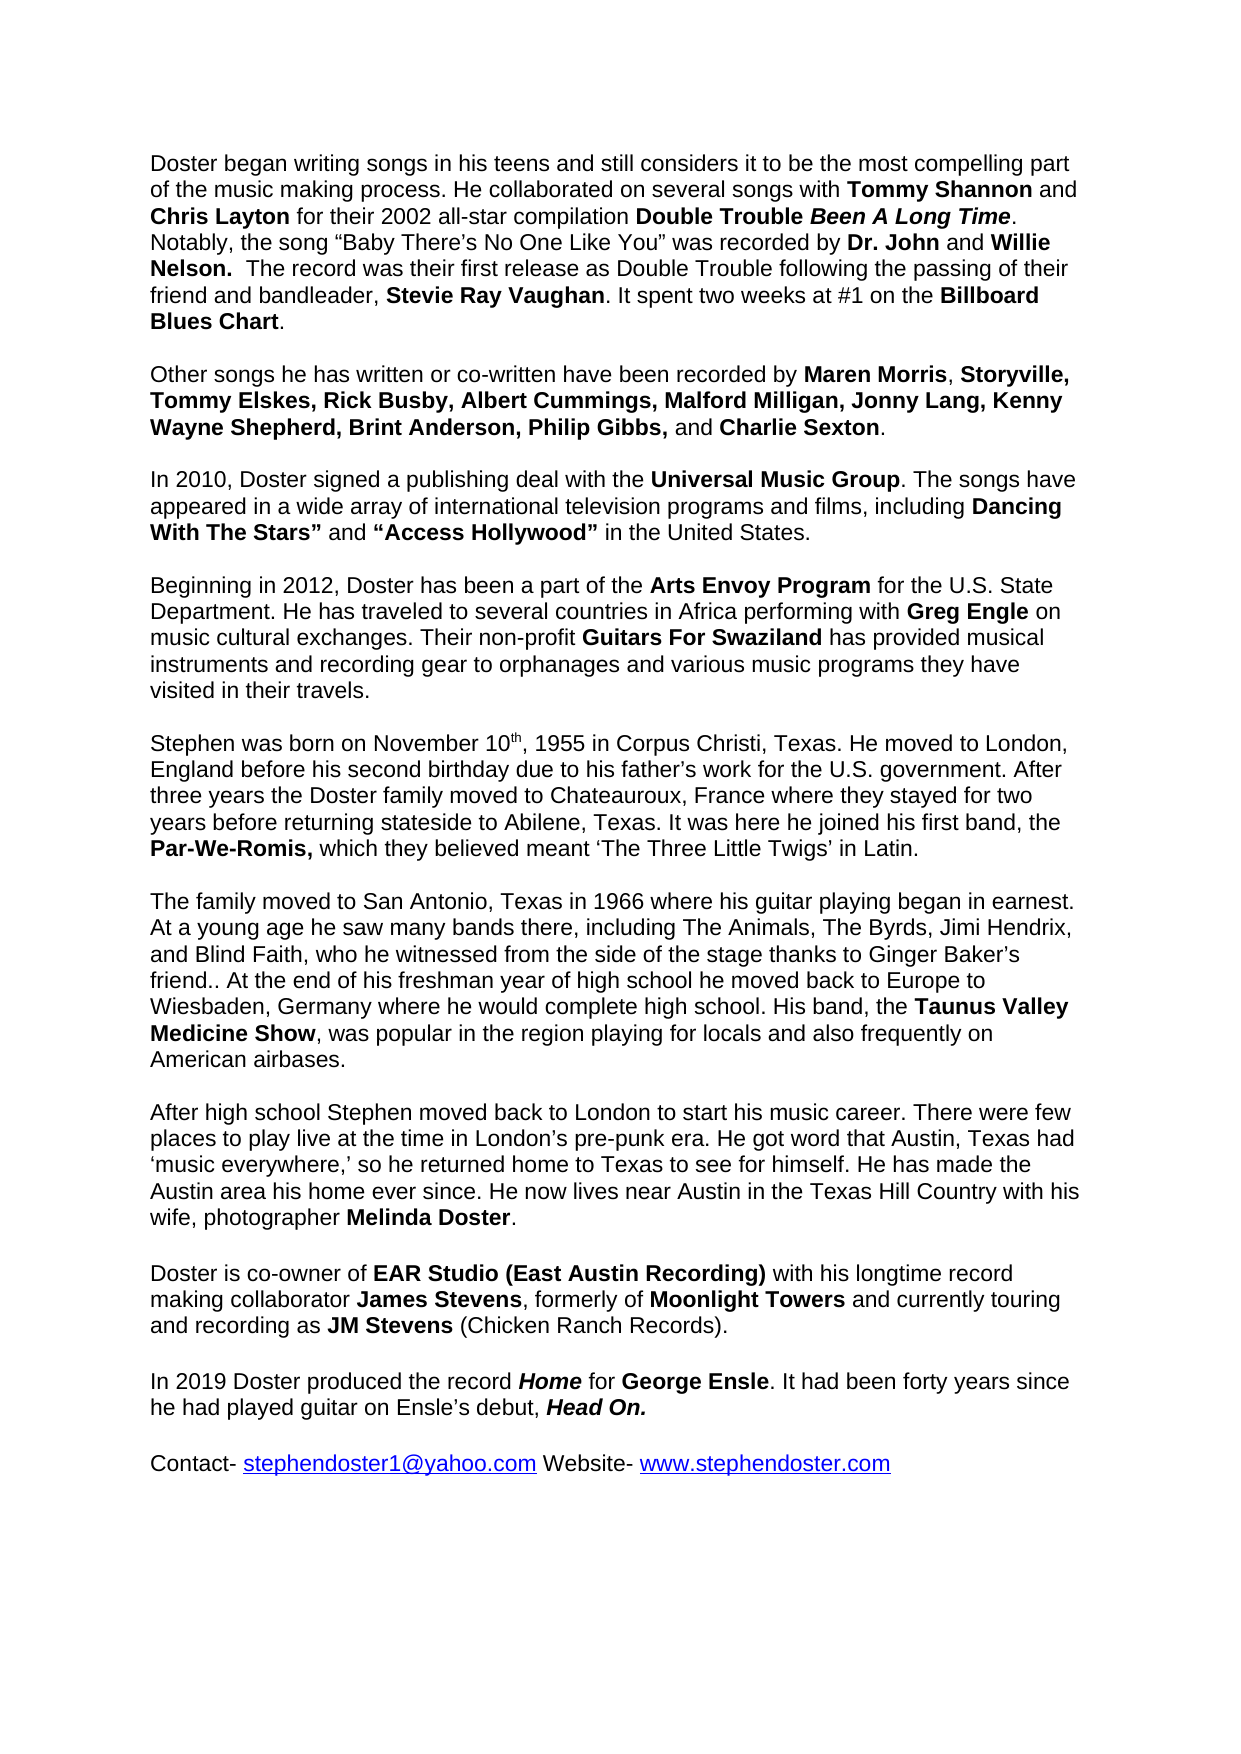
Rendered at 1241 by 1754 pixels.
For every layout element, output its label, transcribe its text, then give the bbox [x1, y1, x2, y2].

text After high school Stephen moved back to London to start his music career. There were few places to play live at the time in London’s pre-punk era. He got word that Austin, Texas had ‘music everywhere,’ so he returned home to Texas to see for himself. He has made the Austin area his home ever since. He now lives near Austin in the Texas Hill Country with his wife, photographer Melinda Doster. [150, 1099, 1090, 1231]
text Doster is co-owner of EAR Studio (East Austin Recording) with his longtime record making collaborator James Stevens, formerly of Moonlight Towers and currently touring and recording as JM Stevens (Chicken Ranch Records). [150, 1260, 1090, 1339]
text Stephen was born on November 10th, 1955 in Corpus Christi, Texas. He moved to London, England before his second birthday due to his father’s work for the U.S. government. After three years the Doster family moved to Chateauroux, France where they stayed for two years before returning stateside to Abilene, Texas. It was here he joined his first band, the Par-We-Romis, which they believed meant ‘The Three Little Twigs’ in Latin. [150, 730, 1090, 862]
text In 2010, Doster signed a publishing deal with the Universal Music Group. The songs have appeared in a wide array of international television programs and films, including Dancing With The Stars” and “Access Hollywood” in the United States. [150, 466, 1090, 545]
text The family moved to San Antonio, Texas in 1966 where his guitar playing began in earnest. At a young age he saw many bands there, including The Animals, The Byrds, Jimi Hendrix, and Blind Faith, who he witnessed from the side of the stage thanks to Ginger Baker’s friend.. At the end of his freshman year of high school he moved back to Europe to Wiesbaden, Germany where he would complete high school. His band, the Taunus Valley Medicine Show, was popular in the region playing for locals and also frequently on American airbases. [150, 888, 1090, 1072]
text Contact- stephendoster1@yahoo.com Website- www.stephendoster.com [150, 1450, 1090, 1476]
text Doster began writing songs in his teens and still considers it to be the most compelling part of the music making process. He collaborated on several songs with Tommy Shannon and Chris Layton for their 2002 all-star compilation Double Trouble Been A Long Time. Notably, the song “Baby There’s No One Like You” was recorded by Dr. John and Willie Nelson. The record was their first release as Double Trouble following the passing of their friend and bandleader, Stevie Ray Vaughan. It spent two weeks at #1 on the Billboard Blues Chart. [150, 150, 1090, 334]
text In 2019 Doster produced the record Home for George Ensle. It had been forty years since he had played guitar on Ensle’s debut, Head On. [150, 1368, 1090, 1421]
text Beginning in 2012, Doster has been a part of the Arts Envoy Program for the U.S. State Department. He has traveled to several countries in Africa performing with Greg Engle on music cultural exchanges. Their non-profit Guitars For Swaziland has provided musical instruments and recording gear to orphanages and various music programs they have visited in their travels. [150, 572, 1090, 703]
text Other songs he has written or co-written have been recorded by Maren Morris, Storyville, Tommy Elskes, Rick Busby, Albert Cummings, Malford Milligan, Jonny Lang, Kenny Wayne Shepherd, Brint Anderson, Philip Gibbs, and Charlie Sexton. [150, 361, 1090, 440]
